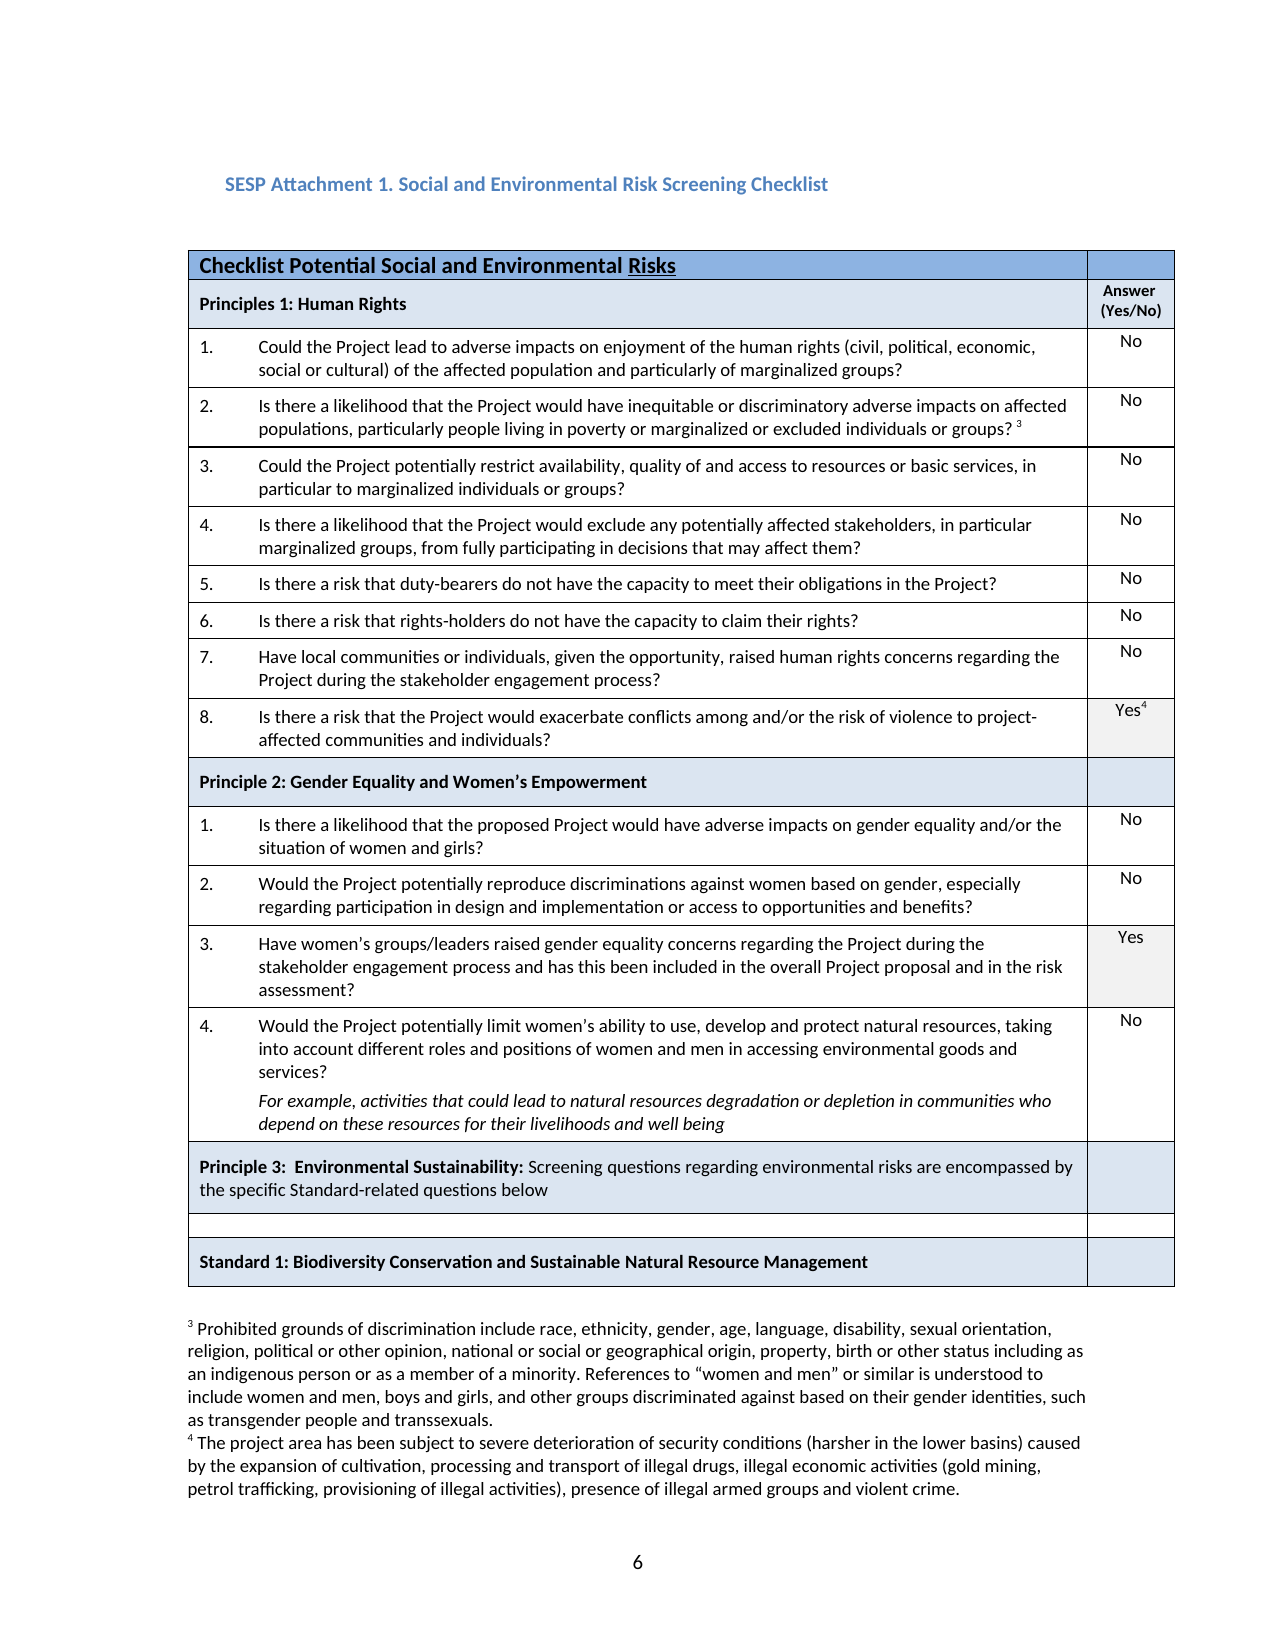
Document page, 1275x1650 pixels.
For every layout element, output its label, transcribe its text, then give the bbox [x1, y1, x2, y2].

subtitle SESP Attachment 1. Social and Environmental Risk Screening Checklist [225, 171, 1087, 196]
table_cell Yes [1088, 926, 1174, 1007]
table_cell No [1088, 329, 1174, 387]
table_cell No [1088, 388, 1174, 446]
table_cell 4. Would the Project potentially limit women’s ability to use, develop and protect natural resources, taking into account different roles and positions of women and men in accessing environmental goods and services? For example, activities that could lead to natural resources degradation or depletion in communities who depend on these resources for their livelihoods and well being [189, 1008, 1087, 1141]
table_cell 4. Is there a likelihood that the Project would exclude any potentially affected stakeholders, in particular marginalized groups, from fully participating in decisions that may affect them? [189, 507, 1087, 565]
table_cell Principle 3: Environmental Sustainability: Screening questions regarding environmental risks are encompassed by the specific Standard-related questions below [189, 1142, 1087, 1213]
table_cell No [1088, 1008, 1174, 1141]
table_cell No [1088, 639, 1174, 697]
table_cell No [1088, 807, 1174, 865]
table_cell 5. Is there a risk that duty-bearers do not have the capacity to meet their obligations in the Project? [189, 566, 1087, 602]
table_cell 1. Is there a likelihood that the proposed Project would have adverse impacts on gender equality and/or the situation of women and girls? [189, 807, 1087, 865]
table_cell 8. Is there a risk that the Project would exacerbate conflicts among and/or the risk of violence to project-affected communities and individuals? [189, 699, 1087, 757]
table_cell [189, 1214, 1087, 1237]
table_cell No [1088, 866, 1174, 924]
table_cell Principles 1: Human Rights [189, 280, 1087, 328]
table_cell 6. Is there a risk that rights-holders do not have the capacity to claim their rights? [189, 603, 1087, 638]
table_cell No [1088, 603, 1174, 638]
table_header Checklist Potential Social and Environmental Risks [189, 251, 1087, 279]
table_cell 2. Is there a likelihood that the Project would have inequitable or discriminatory adverse impacts on affected populations, particularly people living in poverty or marginalized or excluded individuals or groups? [189, 388, 1087, 446]
table_cell 2. Would the Project potentially reproduce discriminations against women based on gender, especially regarding participation in design and implementation or access to opportunities and benefits? [189, 866, 1087, 924]
table_cell [1088, 1238, 1174, 1286]
table_cell [1088, 1214, 1174, 1237]
table_cell No [1088, 566, 1174, 602]
table_cell [1088, 758, 1174, 806]
table_cell Principle 2: Gender Equality and Women’s Empowerment [189, 758, 1087, 806]
table_cell Yes [1088, 699, 1174, 757]
table_cell No [1088, 448, 1174, 506]
table_cell 1. Could the Project lead to adverse impacts on enjoyment of the human rights (civil, political, economic, social or cultural) of the affected population and particularly of marginalized groups? [189, 329, 1087, 387]
table_cell Answer (Yes/No) [1088, 280, 1174, 328]
table_cell No [1088, 507, 1174, 565]
table_cell 3. Could the Project potentially restrict availability, quality of and access to resources or basic services, in particular to marginalized individuals or groups? [189, 448, 1087, 506]
table_header [1088, 251, 1174, 279]
table_cell [1088, 1142, 1174, 1213]
table_cell Standard 1: Biodiversity Conservation and Sustainable Natural Resource Management [189, 1238, 1087, 1286]
table_cell 3. Have women’s groups/leaders raised gender equality concerns regarding the Project during the stakeholder engagement process and has this been included in the overall Project proposal and in the risk assessment? [189, 926, 1087, 1007]
table_cell 7. Have local communities or individuals, given the opportunity, raised human rights concerns regarding the Project during the stakeholder engagement process? [189, 639, 1087, 697]
